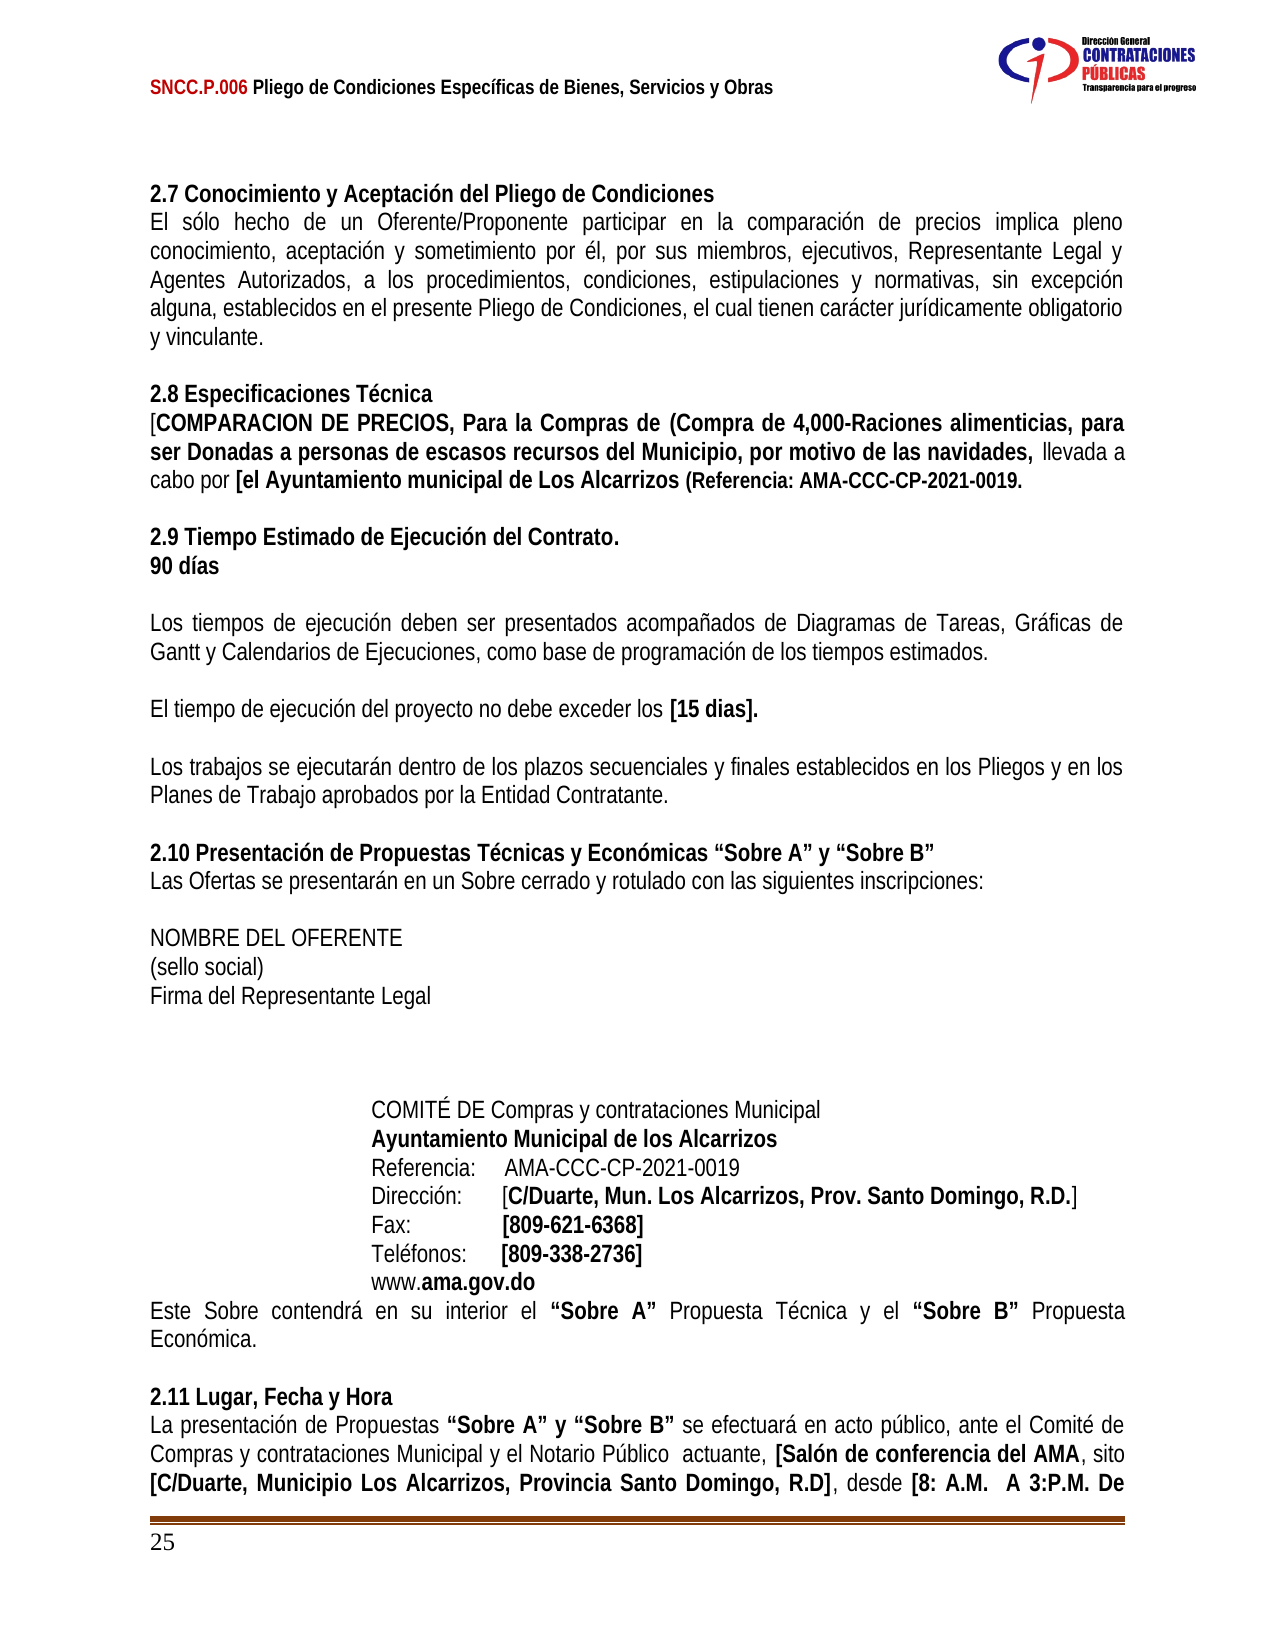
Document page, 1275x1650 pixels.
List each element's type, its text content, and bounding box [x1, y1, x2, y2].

text El tiempo de ejecución del proyecto no debe exceder los [15 dias]. [150, 694, 1125, 723]
text Las Ofertas se presentarán en un Sobre cerrado y rotulado con las siguientes inscripciones: [150, 866, 1125, 895]
text Dirección: [C/Duarte, Mun. Los Alcarrizos, Prov. Santo Domingo, R.D.] [297, 1181, 1125, 1210]
text 2.10 Presentación de Propuestas Técnicas y Económicas “Sobre A” y “Sobre B” [150, 837, 1125, 866]
text Fax: [809-621-6368] [297, 1210, 1125, 1238]
text www.ama.gov.do [297, 1267, 1125, 1296]
text NOMBRE DEL OFERENTE [150, 923, 1125, 952]
text Este Sobre contendrá en su interior el “Sobre A” Propuesta Técnica y el “Sobre B” Propuesta Económica. [150, 1296, 1125, 1353]
text Los trabajos se ejecutarán dentro de los plazos secuenciales y finales establecidos en los Pliegos y en los Planes de Trabajo aprobados por la Entidad Contratante. [150, 752, 1125, 809]
text COMITÉ DE Compras y contrataciones Municipal [297, 1095, 1125, 1124]
text Referencia: AMA-CCC-CP-2021-0019 [297, 1153, 1125, 1181]
text 2.9 Tiempo Estimado de Ejecución del Contrato. [150, 522, 1125, 551]
text 2.7 Conocimiento y Aceptación del Pliego de Condiciones [150, 179, 1125, 207]
text El sólo hecho de un Oferente/Proponente participar en la comparación de precios implica pleno conocimiento, aceptación y sometimiento por él, por sus miembros, ejecutivos, Representante Legal y Agentes Autorizados, a los procedimientos, condiciones, estipulaciones y normativas, sin excepción alguna, establecidos en el presente Pliego de Condiciones, el cual tienen carácter jurídicamente obligatorio y vinculante. [150, 207, 1125, 351]
picture [998, 37, 1196, 104]
text 2.11 Lugar, Fecha y Hora [150, 1382, 1125, 1410]
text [150, 1410, 1125, 1496]
text [COMPARACION DE PRECIOS, Para la Compras de (Compra de 4,000-Raciones alimenticias, para ser Donadas a personas de escasos recursos del Municipio, por motivo de las navidades, llevada a cabo por [el Ayuntamiento municipal de Los Alcarrizos (Referencia: AMA-CCC-CP-2021-0019. [150, 408, 1125, 494]
text 90 días [150, 551, 1125, 580]
text Ayuntamiento Municipal de los Alcarrizos [371, 1124, 1125, 1153]
text Firma del Representante Legal [150, 981, 1125, 1009]
text Teléfonos: [809-338-2736] [297, 1238, 1125, 1267]
text 2.8 Especificaciones Técnica [150, 379, 1125, 408]
text Los tiempos de ejecución deben ser presentados acompañados de Diagramas de Tareas, Gráficas de Gantt y Calendarios de Ejecuciones, como base de programación de los tiempos estimados. [150, 608, 1125, 666]
text (sello social) [150, 952, 1125, 981]
